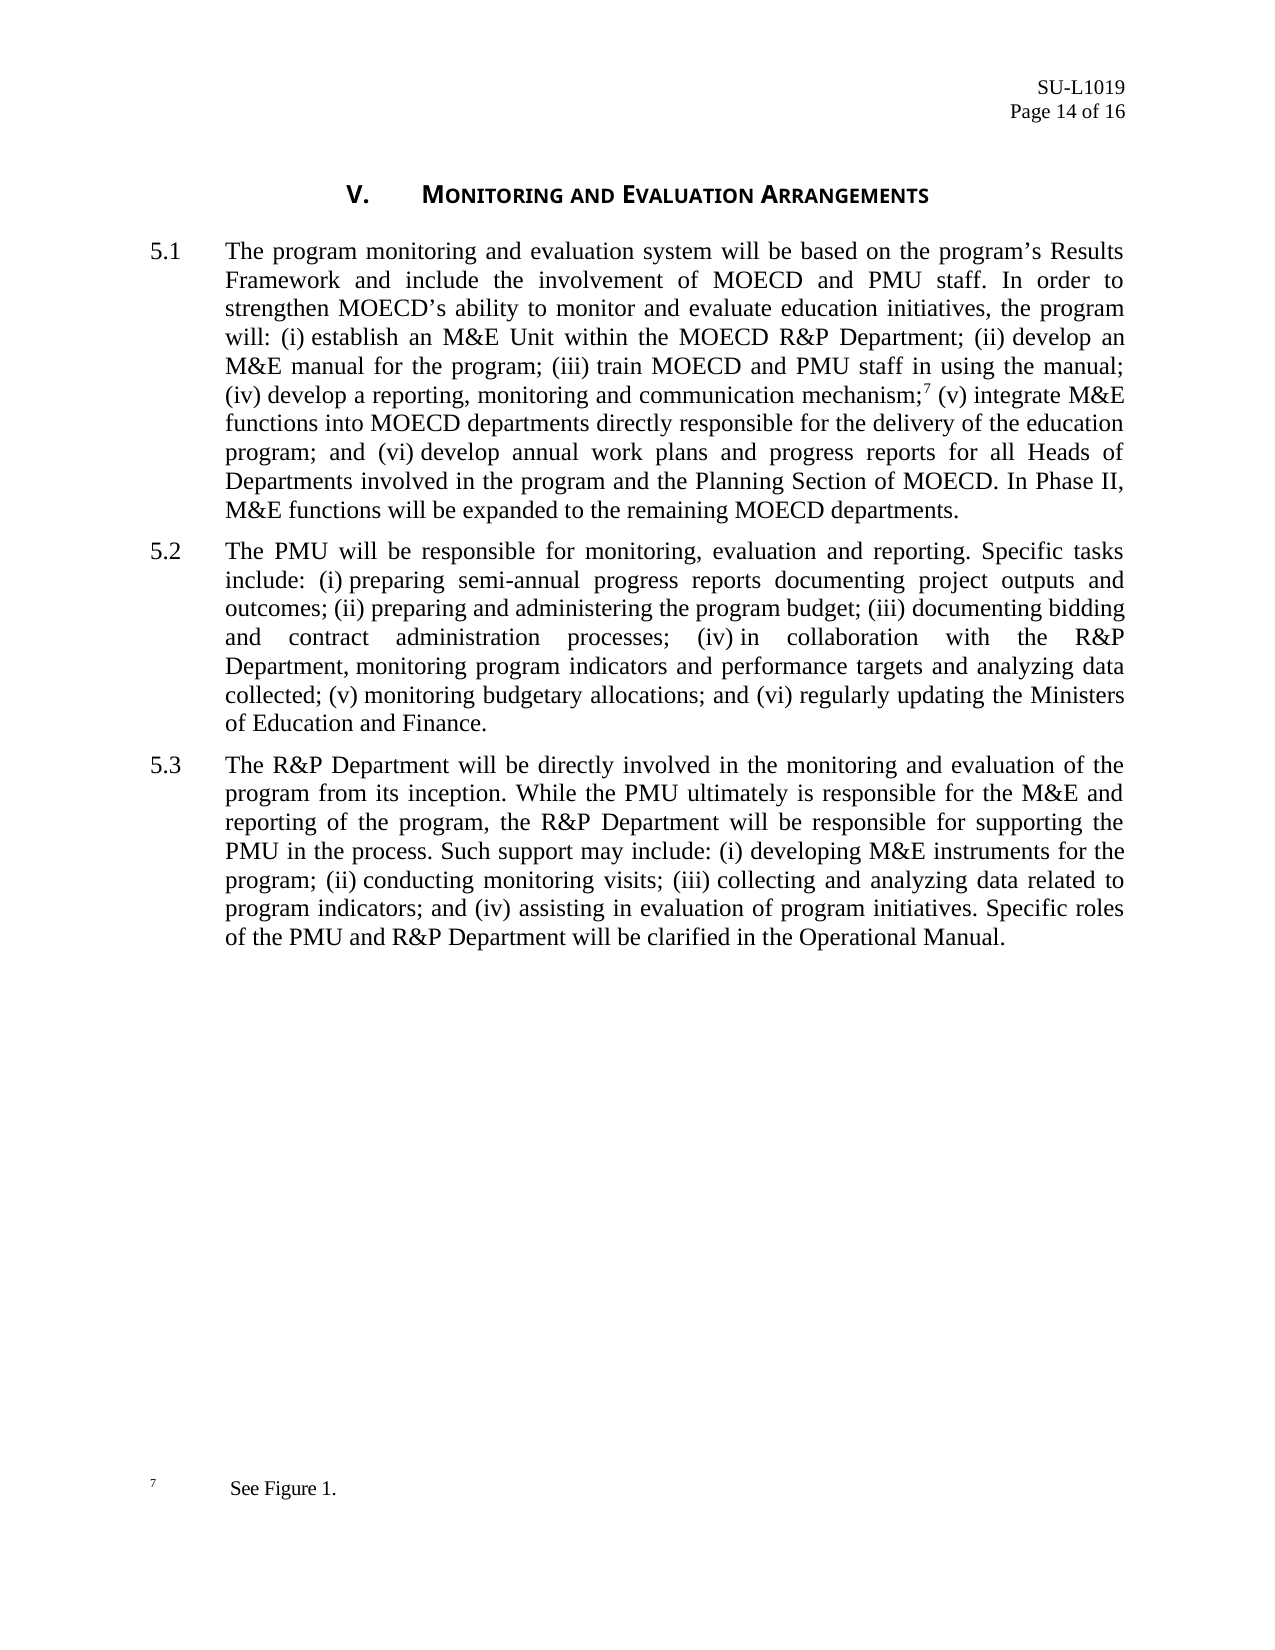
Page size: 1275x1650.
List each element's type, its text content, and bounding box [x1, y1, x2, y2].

list Monitoring and Evaluation Arrangements [150, 177, 1125, 211]
list 5.1 The program monitoring and evaluation system will be based on the program’s Results Framework and include the involvement of MOECD and PMU staff. In order to strengthen MOECD’s ability to monitor and evaluate education initiatives, the program will: (i) establish an M&E Unit within the MOECD R&P Department; (ii) develop an M&E manual for the program; (iii) train MOECD and PMU staff in using the manual; (iv) develop a reporting, monitoring and communication mechanism; (v) integrate M&E functions into MOECD departments directly responsible for the delivery of the education program; and (vi) develop annual work plans and progress reports for all Heads of Departments involved in the program and the Planning Section of MOECD. In Phase II, M&E functions will be expanded to the remaining MOECD departments. [150, 236, 1125, 523]
list 5.3 The R&P Department will be directly involved in the monitoring and evaluation of the program from its inception. While the PMU ultimately is responsible for the M&E and reporting of the program, the R&P Department will be responsible for supporting the PMU in the process. Such support may include: (i) developing M&E instruments for the program; (ii) conducting monitoring visits; (iii) collecting and analyzing data related to program indicators; and (iv) assisting in evaluation of program initiatives. Specific roles of the PMU and R&P Department will be clarified in the Operational Manual. [150, 750, 1125, 951]
list 5.2 The PMU will be responsible for monitoring, evaluation and reporting. Specific tasks include: (i) preparing semi-annual progress reports documenting project outputs and outcomes; (ii) preparing and administering the program budget; (iii) documenting bidding and contract administration processes; (iv) in collaboration with the R&P Department, monitoring program indicators and performance targets and analyzing data collected; (v) monitoring budgetary allocations; and (vi) regularly updating the Ministers of Education and Finance. [150, 536, 1125, 737]
